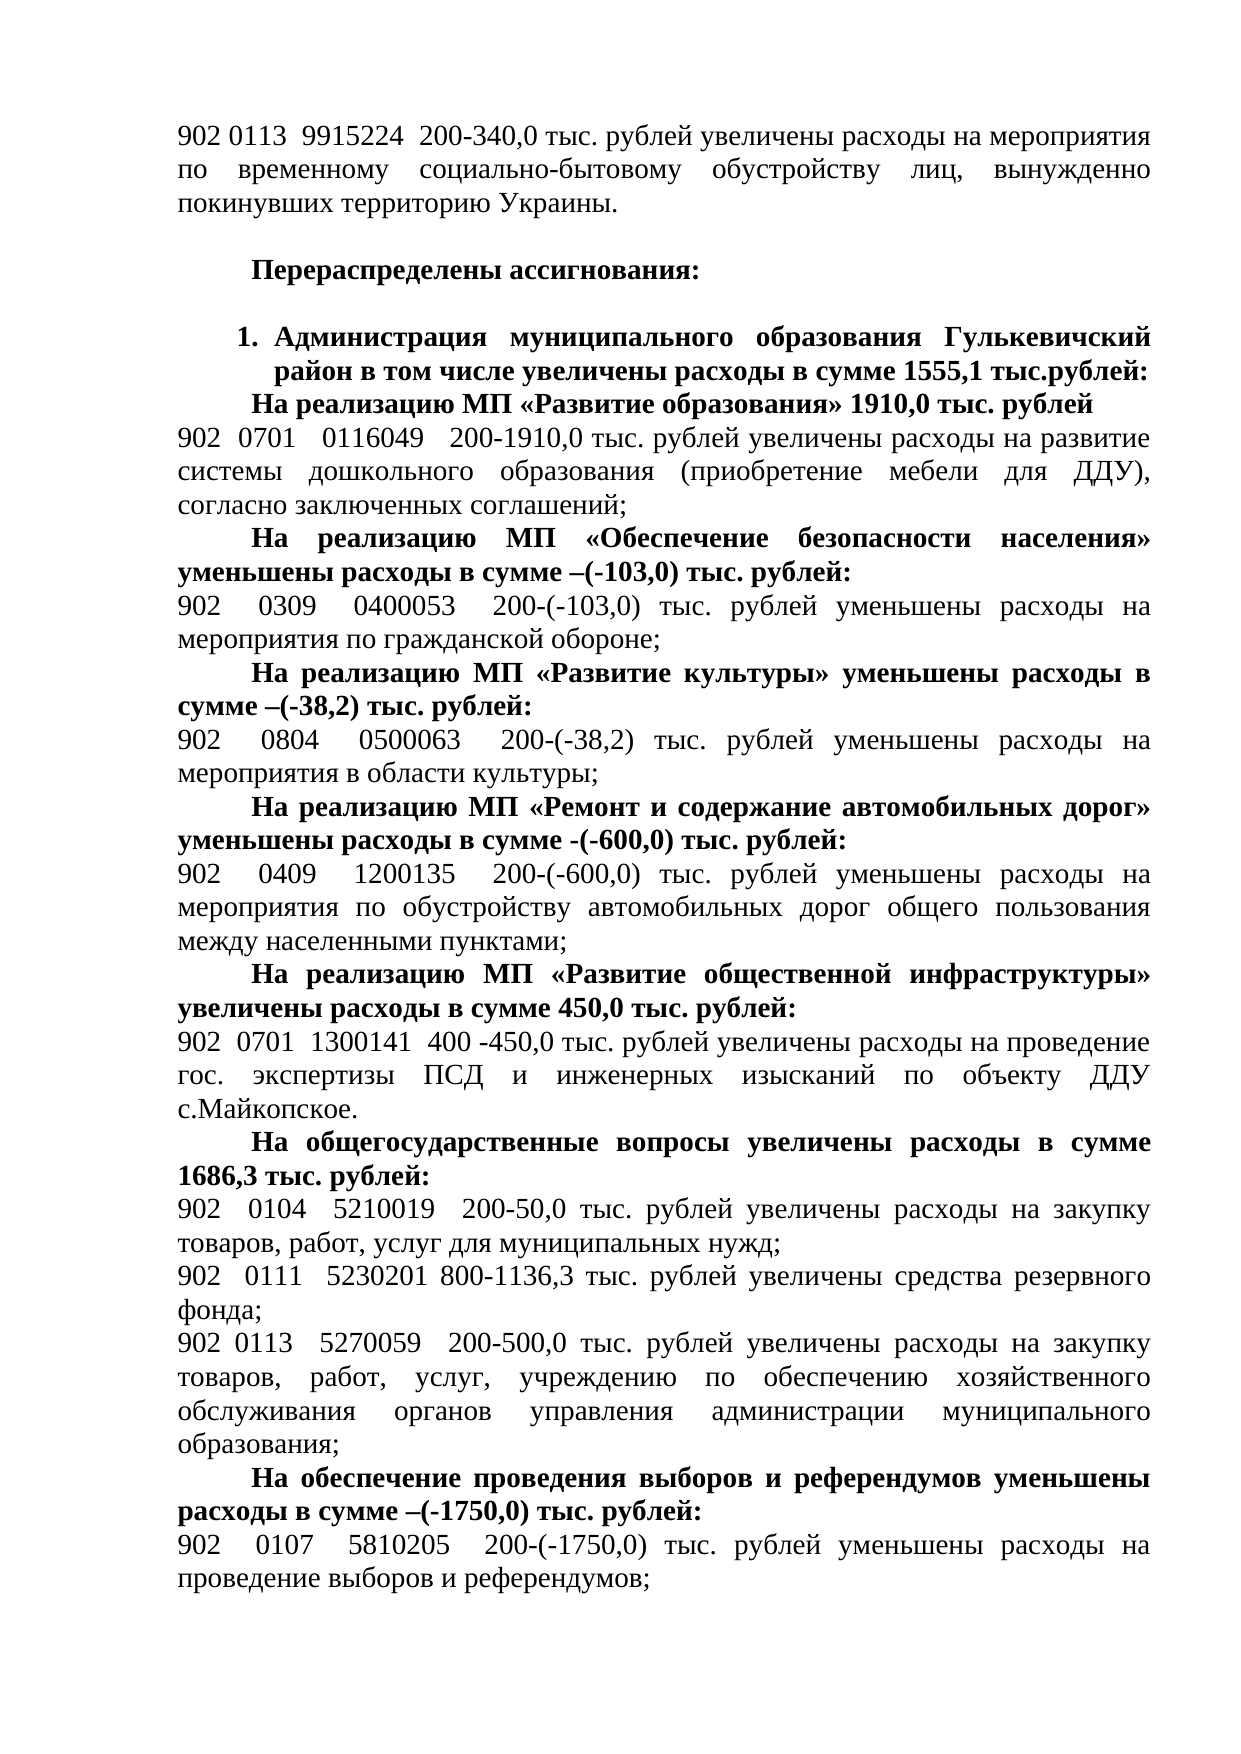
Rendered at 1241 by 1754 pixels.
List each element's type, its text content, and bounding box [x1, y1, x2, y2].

text На реализацию МП «Обеспечение безопасности населения» уменьшены расходы в сумме –(-103,0) тыс. рублей: [177, 521, 1152, 588]
text На обеспечение проведения выборов и референдумов уменьшены расходы в сумме –(-1750,0) тыс. рублей: [177, 1460, 1152, 1527]
text 902 0701 0116049 200-1910,0 тыс. рублей увеличены расходы на развитие системы дошкольного образования (приобретение мебели для ДДУ), согласно заключенных соглашений; [177, 420, 1152, 521]
text 902 0113 5270059 200-500,0 тыс. рублей увеличены расходы на закупку товаров, работ, услуг, учреждению по обеспечению хозяйственного обслуживания органов управления администрации муниципального образования; [177, 1326, 1152, 1460]
text 902 0309 0400053 200-(-103,0) тыс. рублей уменьшены расходы на мероприятия по гражданской обороне; [177, 588, 1152, 655]
text 902 0111 5230201 800-1136,3 тыс. рублей увеличены средства резервного фонда; [177, 1258, 1152, 1326]
text На реализацию МП «Развитие образования» 1910,0 тыс. рублей [177, 386, 1152, 420]
text Перераспределены ассигнования: [177, 252, 1152, 286]
text На реализацию МП «Ремонт и содержание автомобильных дорог» уменьшены расходы в сумме -(-600,0) тыс. рублей: [177, 789, 1152, 856]
text 902 0104 5210019 200-50,0 тыс. рублей увеличены расходы на закупку товаров, работ, услуг для муниципальных нужд; [177, 1191, 1152, 1258]
text 902 0409 1200135 200-(-600,0) тыс. рублей уменьшены расходы на мероприятия по обустройству автомобильных дорог общего пользования между населенными пунктами; [177, 856, 1152, 957]
list 902 0113 9915224 200-340,0 тыс. рублей увеличены расходы на мероприятия по временному социально-бытовому обустройству лиц, вынужденно покинувших территорию Украины. [177, 118, 1152, 219]
text 902 0107 5810205 200-(-1750,0) тыс. рублей уменьшены расходы на проведение выборов и референдумов; [177, 1527, 1152, 1594]
text 902 0804 0500063 200-(-38,2) тыс. рублей уменьшены расходы на мероприятия в области культуры; [177, 722, 1152, 789]
text На реализацию МП «Развитие культуры» уменьшены расходы в сумме –(-38,2) тыс. рублей: [177, 655, 1152, 722]
list Администрация муниципального образования Гулькевичский район в том числе увеличены расходы в сумме 1555,1 тыс.рублей: [236, 319, 1152, 386]
text На реализацию МП «Развитие общественной инфраструктуры» увеличены расходы в сумме 450,0 тыс. рублей: [177, 957, 1152, 1024]
text На общегосударственные вопросы увеличены расходы в сумме 1686,3 тыс. рублей: [177, 1124, 1152, 1191]
text 902 0701 1300141 400 -450,0 тыс. рублей увеличены расходы на проведение гос. экспертизы ПСД и инженерных изысканий по объекту ДДУ с.Майкопское. [177, 1024, 1152, 1124]
